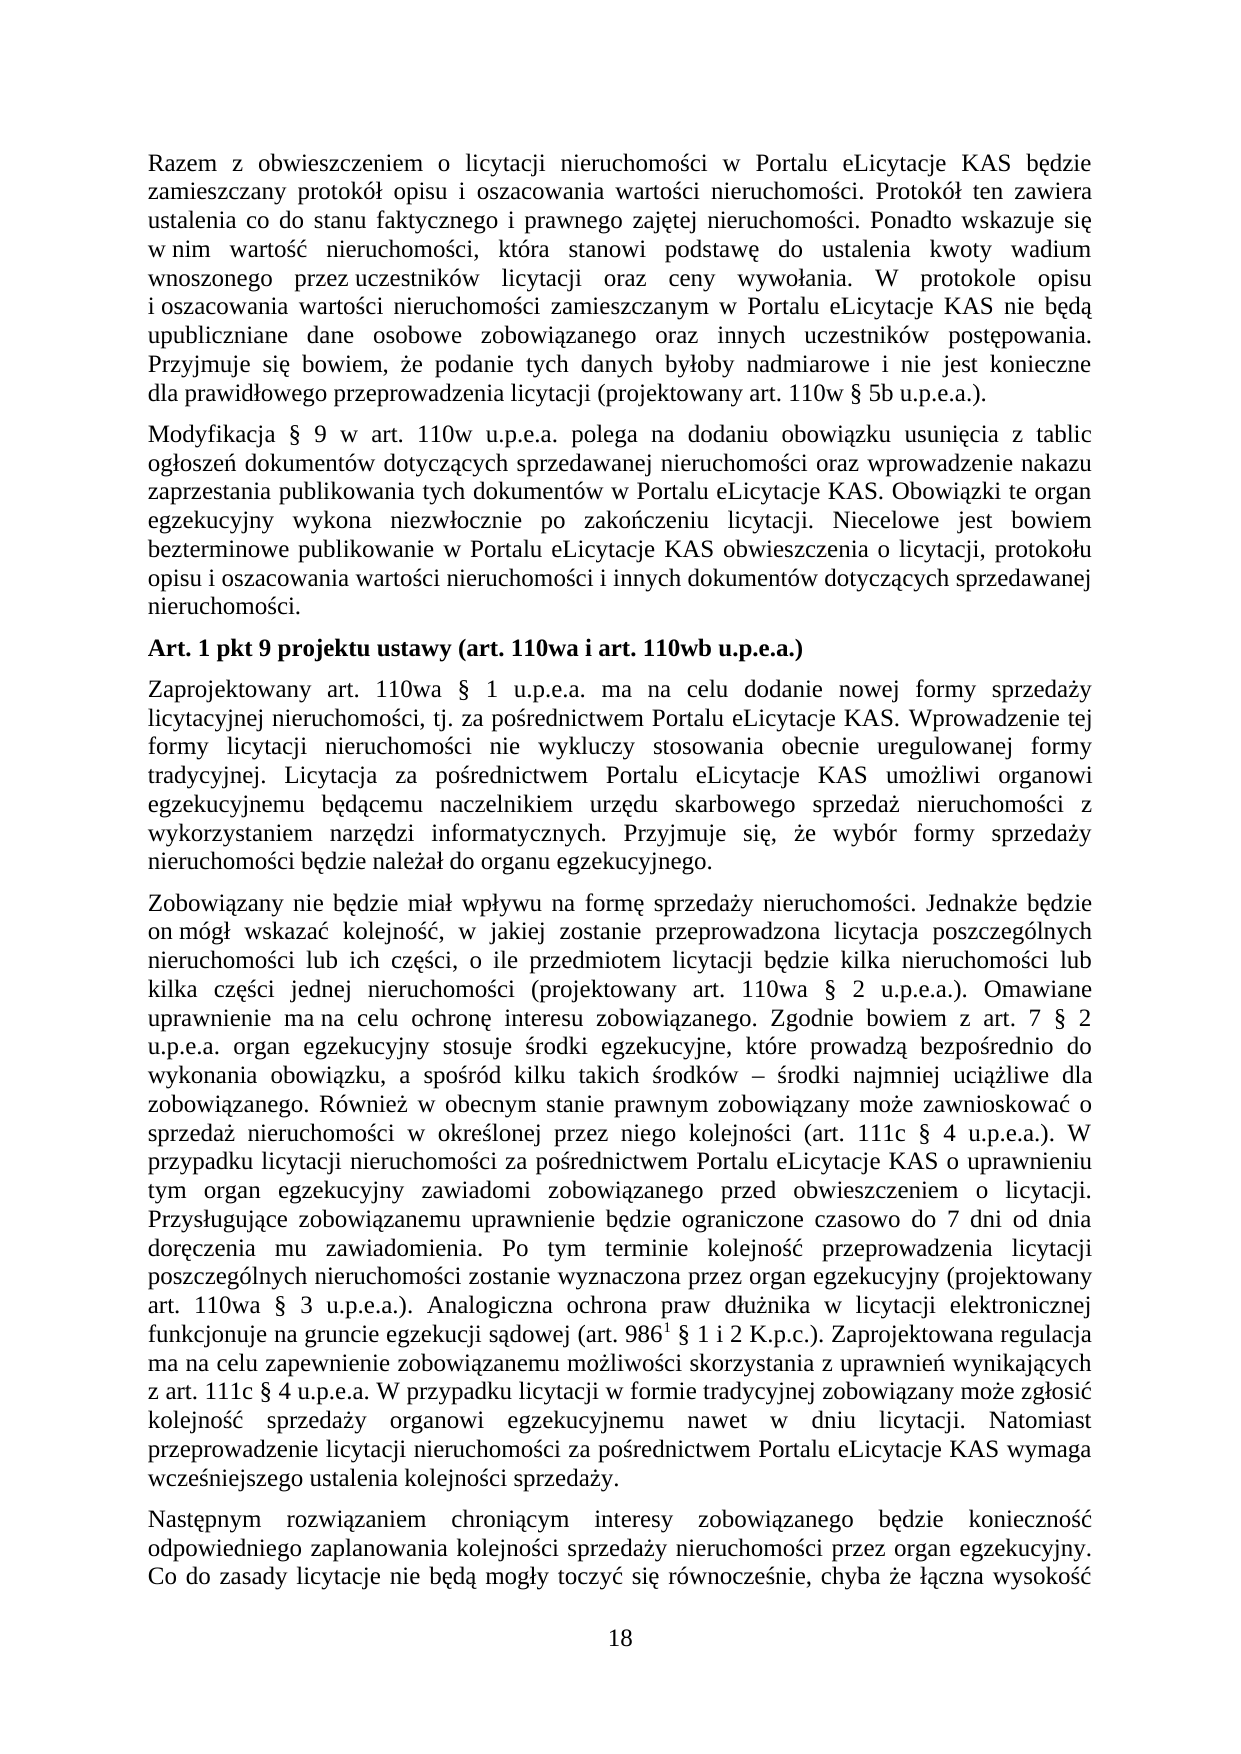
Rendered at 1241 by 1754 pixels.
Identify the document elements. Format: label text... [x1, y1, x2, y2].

text Art. 1 pkt 9 projektu ustawy (art. 110wa i art. 110wb u.p.e.a.) [148, 633, 1093, 661]
text Razem z obwieszczeniem o licytacji nieruchomości w Portalu eLicytacje KAS będzie zamieszczany protokół opisu i oszacowania wartości nieruchomości. Protokół ten zawiera ustalenia co do stanu faktycznego i prawnego zajętej nieruchomości. Ponadto wskazuje się w nim wartość nieruchomości, która stanowi podstawę do ustalenia kwoty wadium wnoszonego przez uczestników licytacji oraz ceny wywołania. W protokole opisu i oszacowania wartości nieruchomości zamieszczanym w Portalu eLicytacje KAS nie będą upubliczniane dane osobowe zobowiązanego oraz innych uczestników postępowania. Przyjmuje się bowiem, że podanie tych danych byłoby nadmiarowe i nie jest konieczne dla prawidłowego przeprowadzenia licytacji (projektowany art. 110w § 5b u.p.e.a.). [148, 148, 1093, 406]
text Zobowiązany nie będzie miał wpływu na formę sprzedaży nieruchomości. Jednakże będzie on mógł wskazać kolejność, w jakiej zostanie przeprowadzona licytacja poszczególnych nieruchomości lub ich części, o ile przedmiotem licytacji będzie kilka nieruchomości lub kilka części jednej nieruchomości (projektowany art. 110wa § 2 u.p.e.a.). Omawiane uprawnienie ma na celu ochronę interesu zobowiązanego. Zgodnie bowiem z art. 7 § 2 u.p.e.a. organ egzekucyjny stosuje środki egzekucyjne, które prowadzą bezpośrednio do wykonania obowiązku, a spośród kilku takich środków – środki najmniej uciążliwe dla zobowiązanego. Również w obecnym stanie prawnym zobowiązany może zawnioskować o sprzedaż nieruchomości w określonej przez niego kolejności (art. 111c § 4 u.p.e.a.). W przypadku licytacji nieruchomości za pośrednictwem Portalu eLicytacje KAS o uprawnieniu tym organ egzekucyjny zawiadomi zobowiązanego przed obwieszczeniem o licytacji. Przysługujące zobowiązanemu uprawnienie będzie ograniczone czasowo do 7 dni od dnia doręczenia mu zawiadomienia. Po tym terminie kolejność przeprowadzenia licytacji poszczególnych nieruchomości zostanie wyznaczona przez organ egzekucyjny (projektowany art. 110wa § 3 u.p.e.a.). Analogiczna ochrona praw dłużnika w licytacji elektronicznej funkcjonuje na gruncie egzekucji sądowej (art. 9861 § 1 i 2 K.p.c.). Zaprojektowana regulacja ma na celu zapewnienie zobowiązanemu możliwości skorzystania z uprawnień wynikających z art. 111c § 4 u.p.e.a. W przypadku licytacji w formie tradycyjnej zobowiązany może zgłosić kolejność sprzedaży organowi egzekucyjnemu nawet w dniu licytacji. Natomiast przeprowadzenie licytacji nieruchomości za pośrednictwem Portalu eLicytacje KAS wymaga wcześniejszego ustalenia kolejności sprzedaży. [148, 888, 1093, 1491]
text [148, 1504, 1093, 1590]
text Modyfikacja § 9 w art. 110w u.p.e.a. polega na dodaniu obowiązku usunięcia z tablic ogłoszeń dokumentów dotyczących sprzedawanej nieruchomości oraz wprowadzenie nakazu zaprzestania publikowania tych dokumentów w Portalu eLicytacje KAS. Obowiązki te organ egzekucyjny wykona niezwłocznie po zakończeniu licytacji. Niecelowe jest bowiem bezterminowe publikowanie w Portalu eLicytacje KAS obwieszczenia o licytacji, protokołu opisu i oszacowania wartości nieruchomości i innych dokumentów dotyczących sprzedawanej nieruchomości. [148, 419, 1093, 620]
text Zaprojektowany art. 110wa § 1 u.p.e.a. ma na celu dodanie nowej formy sprzedaży licytacyjnej nieruchomości, tj. za pośrednictwem Portalu eLicytacje KAS. Wprowadzenie tej formy licytacji nieruchomości nie wykluczy stosowania obecnie uregulowanej formy tradycyjnej. Licytacja za pośrednictwem Portalu eLicytacje KAS umożliwi organowi egzekucyjnemu będącemu naczelnikiem urzędu skarbowego sprzedaż nieruchomości z wykorzystaniem narzędzi informatycznych. Przyjmuje się, że wybór formy sprzedaży nieruchomości będzie należał do organu egzekucyjnego. [148, 674, 1093, 875]
